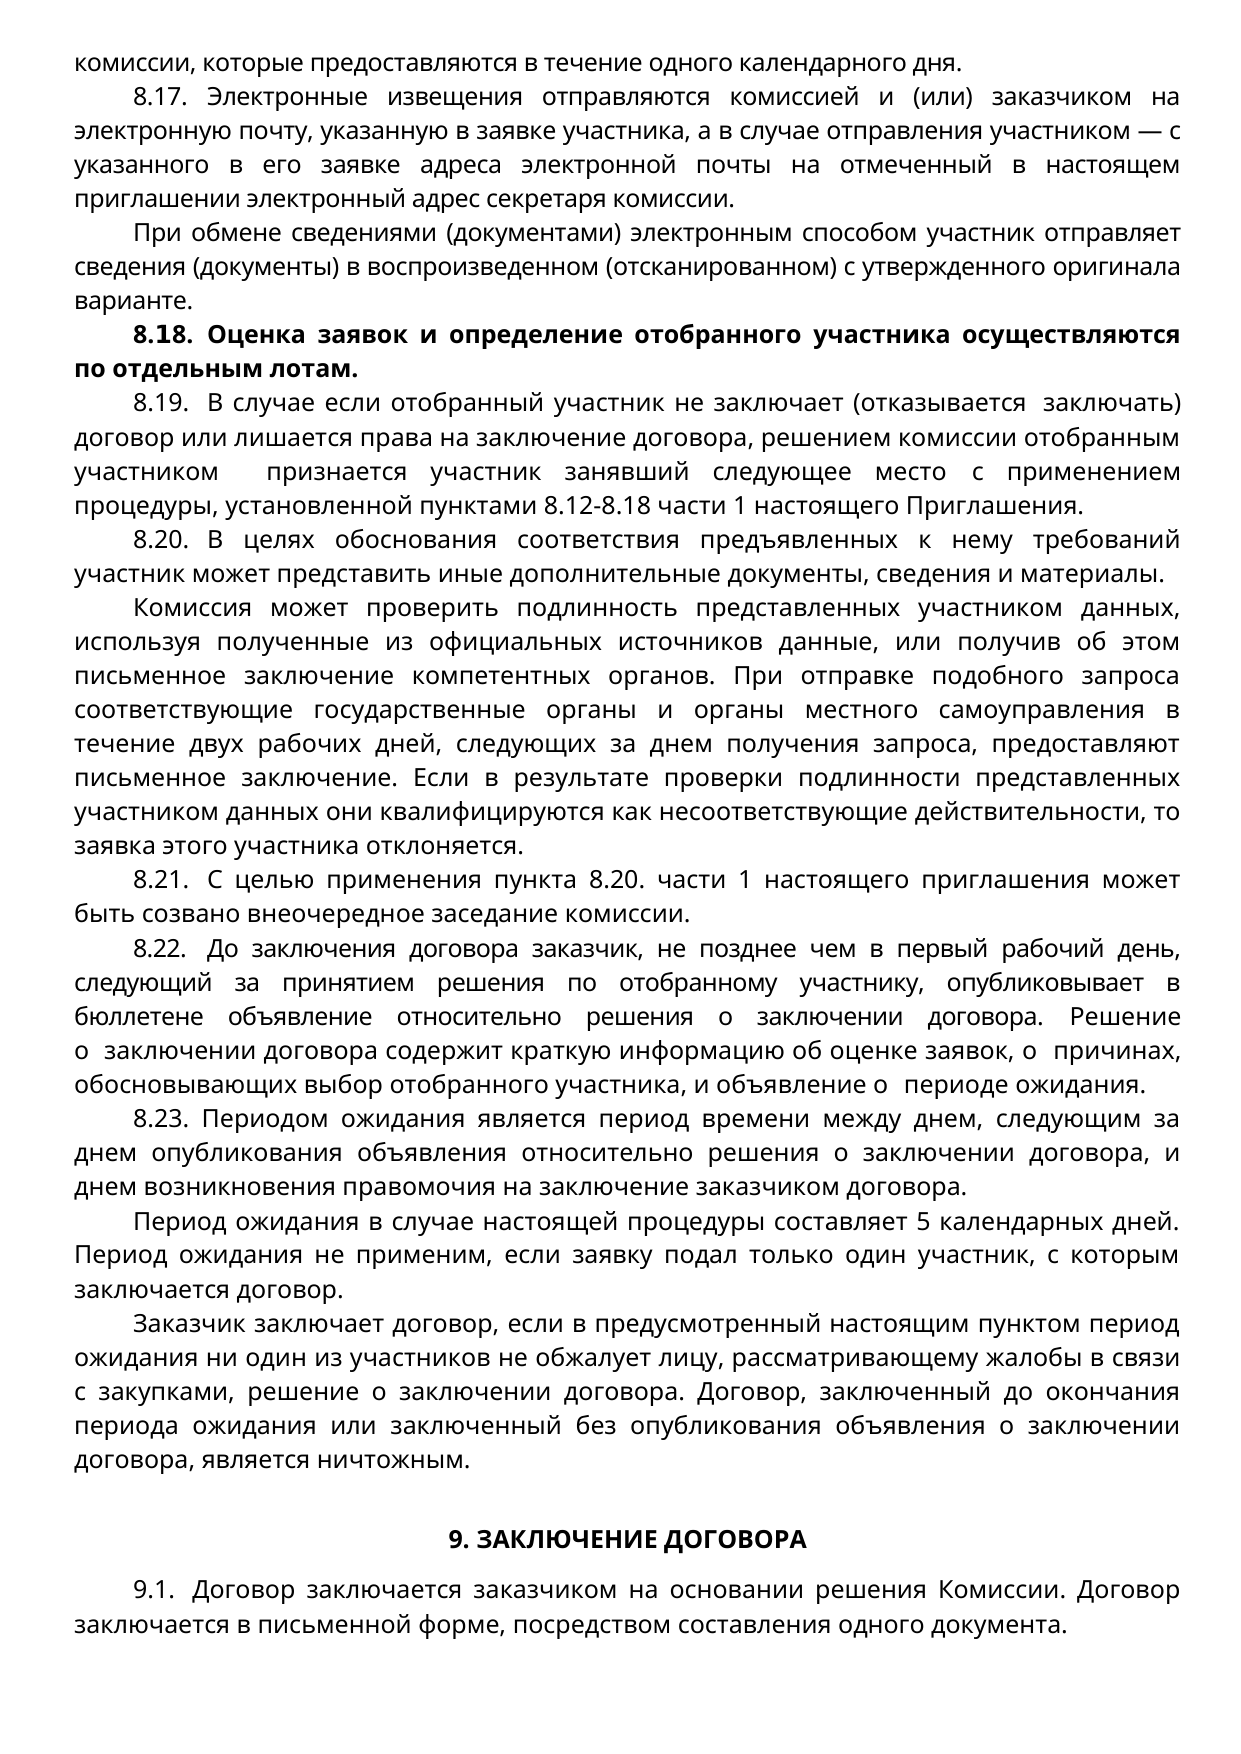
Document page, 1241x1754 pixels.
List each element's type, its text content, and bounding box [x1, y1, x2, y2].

text 8.18. Оценка заявок и определение отобранного участника осуществляются по отдельным лотам. [74, 317, 1181, 385]
text 8.23. Периодом ожидания является период времени между днем, следующим за днем опубликования объявления относительно решения о заключении договора, и днем возникновения правомочия на заключение заказчиком договора. [74, 1101, 1181, 1203]
text 8.22. До заключения договора заказчик, не позднее чем в первый рабочий день, следующий за принятием решения по отобранному участнику, опубликовывает в бюллетене объявление относительно решения о заключении договора. Решение о заключении договора содержит краткую информацию об оценке заявок, о причинах, обосновывающих выбор отобранного участника, и объявление о периоде ожидания. [74, 930, 1181, 1101]
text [74, 44, 1181, 78]
text 8.17. Электронные извещения отправляются комиссией и (или) заказчиком на электронную почту, указанную в заявке участника, а в случае отправления участником — с указанного в его заявке адреса электронной почты на отмеченный в настоящем приглашении электронный адрес секретаря комиссии. [74, 78, 1181, 215]
text 9. ЗАКЛЮЧЕНИЕ ДОГОВОРА [74, 1521, 1181, 1556]
text 8.21. С целью применения пункта 8.20. части 1 настоящего приглашения может быть созвано внеочередное заседание комиссии. [74, 862, 1181, 930]
text При обмене сведениями (документами) электронным способом участник отправляет сведения (документы) в воспроизведенном (отсканированном) с утвержденного оригинала варианте. [74, 215, 1181, 317]
text Комиссия может проверить подлинность представленных участником данных, используя полученные из официальных источников данные, или получив об этом письменное заключение компетентных органов. При отправке подобного запроса соответствующие государственные органы и органы местного самоуправления в течение двух рабочих дней, следующих за днем получения запроса, предоставляют письменное заключение. Если в результате проверки подлинности представленных участником данных они квалифицируются как несоответствующие действительности, то заявка этого участника отклоняется. [74, 589, 1181, 862]
text 8.19. В случае если отобранный участник не заключает (отказывается заключать) договор или лишается права на заключение договора, решением комиссии отобранным участником признается участник занявший следующее место с применением процедуры, установленной пунктами 8.12-8.18 части 1 настоящего Приглашения. [74, 385, 1181, 521]
text Период ожидания в случае настоящей процедуры составляет 5 календарных дней. Период ожидания не применим, если заявку подал только один участник, с которым заключается договор. [74, 1203, 1181, 1305]
text 9.1. Договор заключается заказчиком на основании решения Комиссии. Договор заключается в письменной форме, посредством составления одного документа. [74, 1572, 1181, 1640]
text Заказчик заключает договор, если в предусмотренный настоящим пунктом период ожидания ни один из участников не обжалует лицу, рассматривающему жалобы в связи с закупками, решение о заключении договора. Договор, заключенный до окончания периода ожидания или заключенный без опубликования объявления о заключении договора, является ничтожным. [74, 1305, 1181, 1476]
text 8.20. В целях обоснования соответствия предъявленных к нему требований участник может представить иные дополнительные документы, сведения и материалы. [74, 521, 1181, 589]
